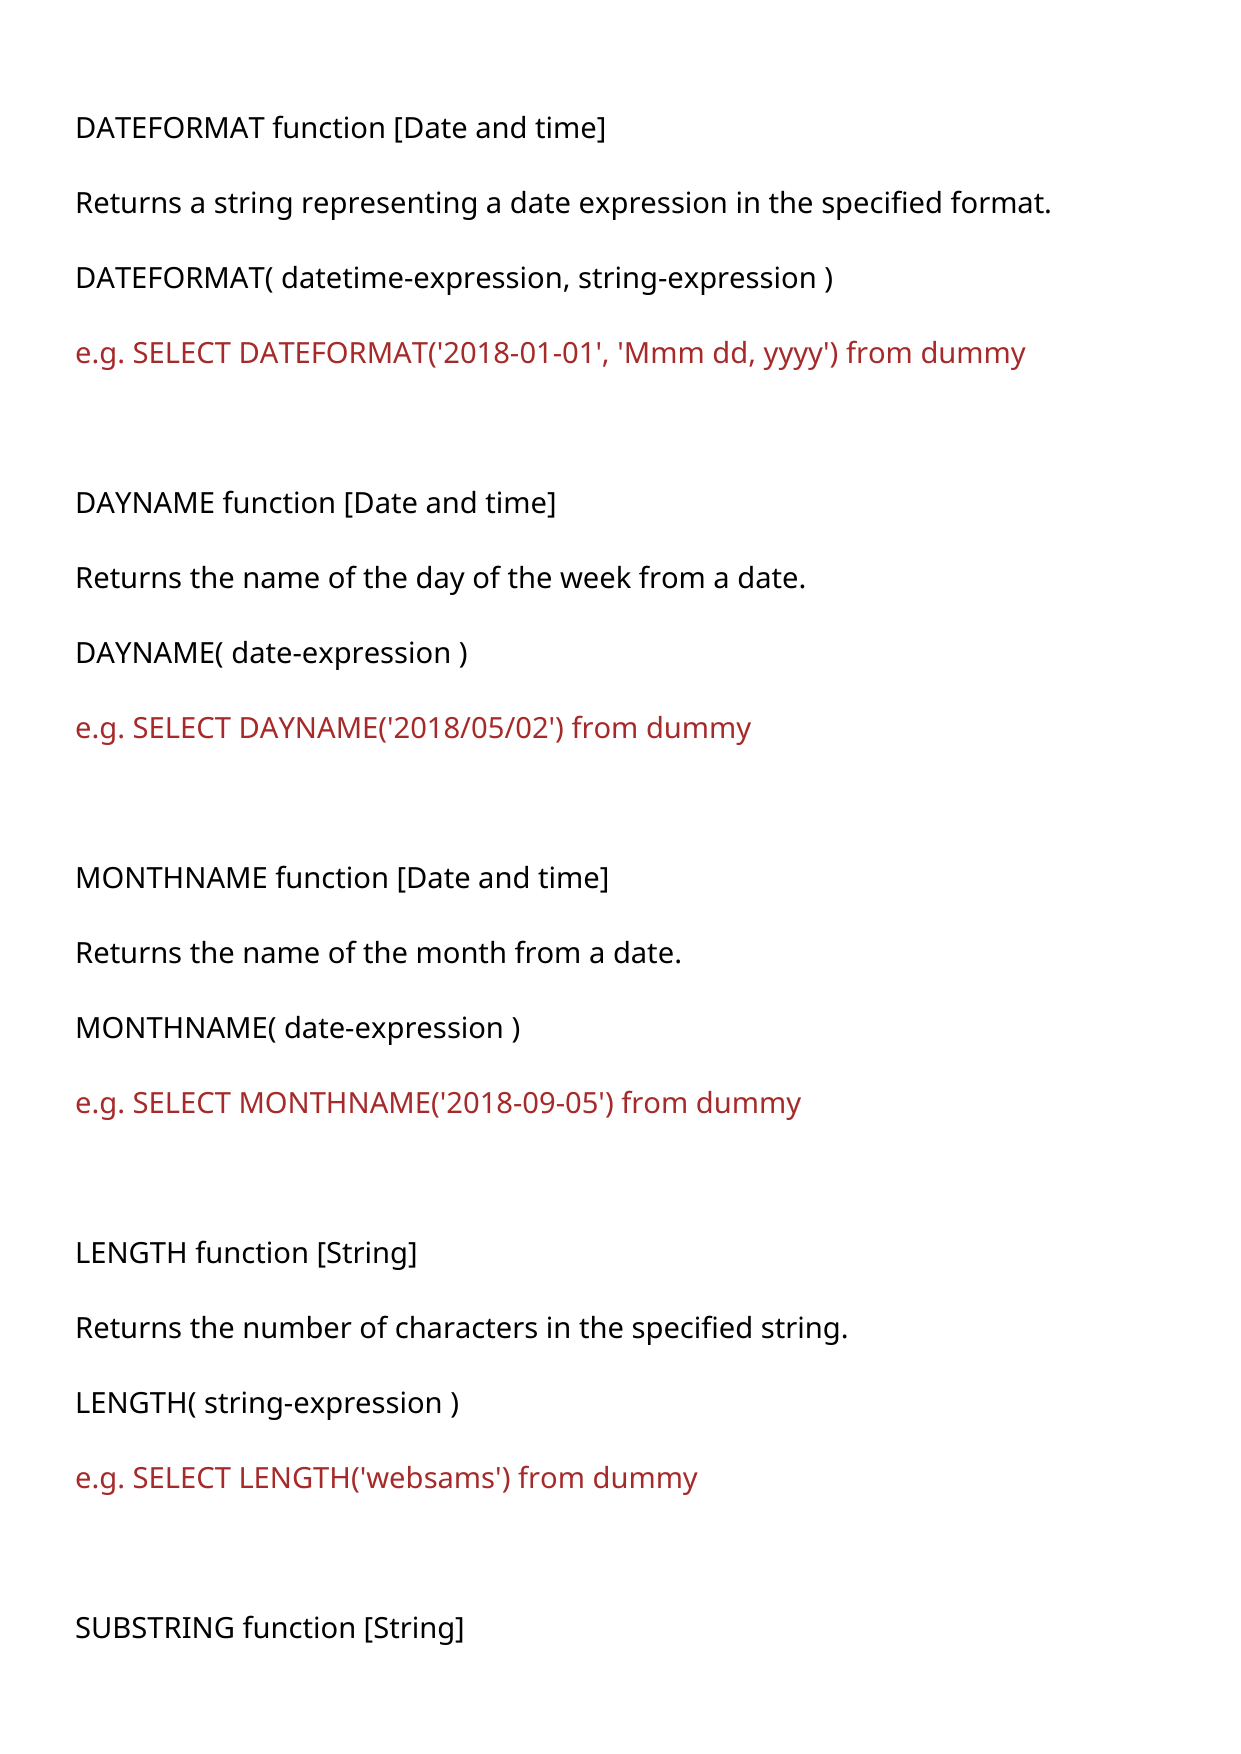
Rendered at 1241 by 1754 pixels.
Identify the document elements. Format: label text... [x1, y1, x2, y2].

text Returns the name of the day of the week from a date. [75, 539, 1165, 614]
text e.g. SELECT MONTHNAME('2018-09-05') from dummy [75, 1064, 1165, 1139]
text DAYNAME function [Date and time] [75, 464, 1165, 539]
text DATEFORMAT( datetime-expression, string-expression ) [75, 239, 1165, 314]
text SUBSTRING function [String] [75, 1589, 1165, 1664]
text MONTHNAME( date-expression ) [75, 989, 1165, 1064]
text DAYNAME( date-expression ) [75, 614, 1165, 689]
text LENGTH( string-expression ) [75, 1364, 1165, 1439]
text e.g. SELECT DAYNAME('2018/05/02') from dummy [75, 689, 1165, 764]
text LENGTH function [String] [75, 1214, 1165, 1289]
text MONTHNAME function [Date and time] [75, 839, 1165, 914]
text e.g. SELECT LENGTH('websams') from dummy [75, 1439, 1165, 1514]
text Returns a string representing a date expression in the specified format. [75, 164, 1165, 239]
text e.g. SELECT DATEFORMAT('2018-01-01', 'Mmm dd, yyyy') from dummy [75, 314, 1165, 389]
text Returns the number of characters in the specified string. [75, 1289, 1165, 1364]
text DATEFORMAT function [Date and time] [75, 89, 1165, 164]
text Returns the name of the month from a date. [75, 914, 1165, 989]
